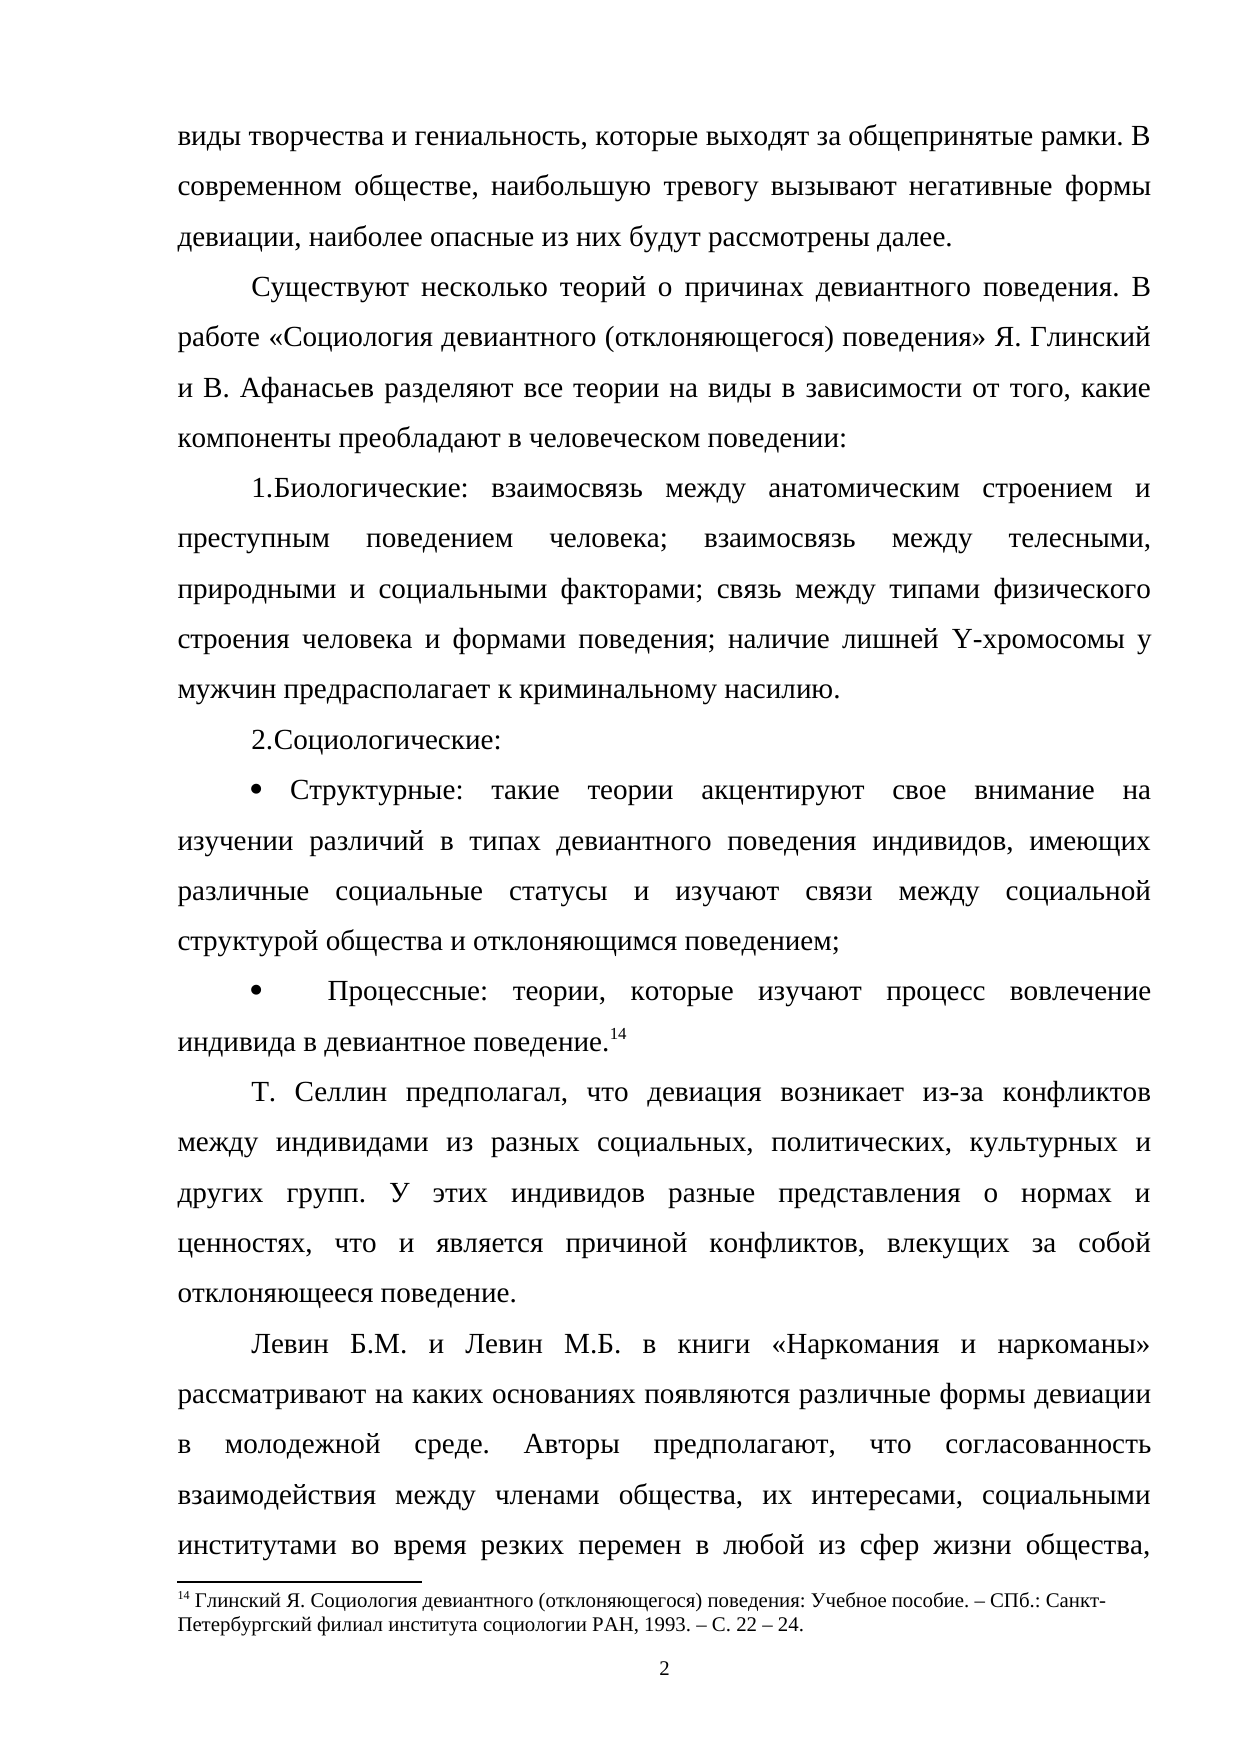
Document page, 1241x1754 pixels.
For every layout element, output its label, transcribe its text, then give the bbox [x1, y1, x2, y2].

list Социологические: [177, 722, 1152, 755]
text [177, 118, 1152, 252]
list Структурные: такие теории акцентируют свое внимание на изучении различий в типах девиантного поведения индивидов, имеющих различные социальные статусы и изучают связи между социальной структурой общества и отклоняющимся поведением; [177, 772, 1152, 957]
list Процессные: теории, которые изучают процесс вовлечение индивида в девиантное поведение. [177, 973, 1152, 1057]
text Существуют несколько теорий о причинах девиантного поведения. В работе «Социология девиантного (отклоняющегося) поведения» Я. Глинский и В. Афанасьев разделяют все теории на виды в зависимости от того, какие компоненты преобладают в человеческом поведении: [177, 269, 1152, 453]
text Т. Селлин предполагал, что девиация возникает из-за конфликтов между индивидами из разных социальных, политических, культурных и других групп. У этих индивидов разные представления о нормах и ценностях, что и является причиной конфликтов, влекущих за собой отклоняющееся поведение. [177, 1074, 1152, 1309]
list Биологические: взаимосвязь между анатомическим строением и преступным поведением человека; взаимосвязь между телесными, природными и социальными факторами; связь между типами физического строения человека и формами поведения; наличие лишней Y-хромосомы у мужчин предрасполагает к криминальному насилию. [177, 470, 1152, 705]
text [177, 1326, 1152, 1561]
